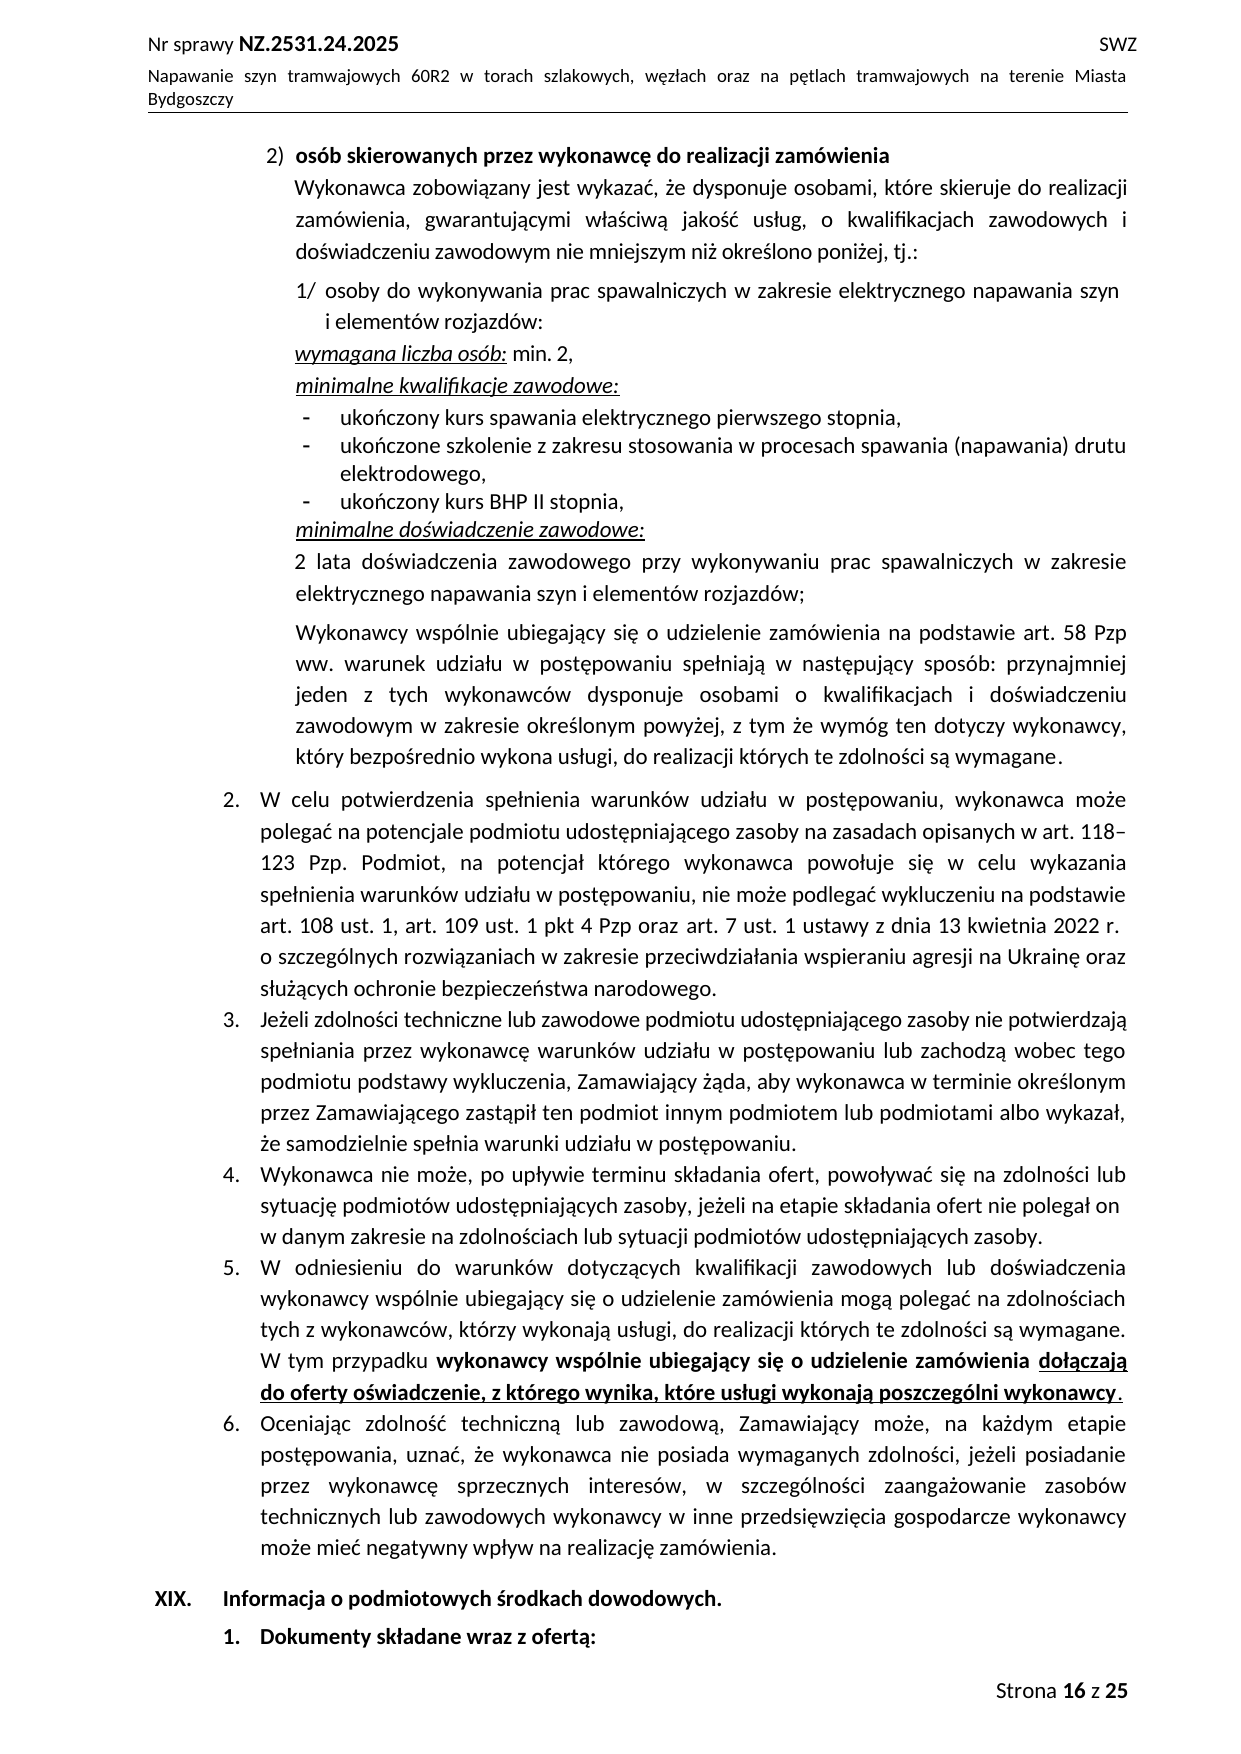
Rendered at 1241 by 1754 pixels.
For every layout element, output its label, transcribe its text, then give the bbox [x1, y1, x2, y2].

list Dokumenty składane wraz z ofertą: [223, 1622, 1127, 1650]
list Jeżeli zdolności techniczne lub zawodowe podmiotu udostępniającego zasoby nie potwierdzają spełniania przez wykonawcę warunków udziału w postępowaniu lub zachodzą wobec tego podmiotu podstawy wykluczenia, Zamawiający żąda, aby wykonawca w terminie określonym przez Zamawiającego zastąpił ten podmiot innym podmiotem lub podmiotami albo wykazał, że samodzielnie spełnia warunki udziału w postępowaniu. [223, 1005, 1127, 1157]
list ukończony kurs BHP II stopnia, [302, 487, 1127, 515]
list 1/ osoby do wykonywania prac spawalniczych w zakresie elektrycznego napawania szyn i elementów rozjazdów: [295, 276, 1127, 335]
text minimalne kwalifikacje zawodowe: [295, 371, 1127, 399]
list osób skierowanych przez wykonawcę do realizacji zamówienia [266, 141, 1128, 169]
list Informacja o podmiotowych środkach dowodowych. [192, 1584, 1127, 1612]
list Oceniając zdolność techniczną lub zawodową, Zamawiający może, na każdym etapie postępowania, uznać, że wykonawca nie posiada wymaganych zdolności, jeżeli posiadanie przez wykonawcę sprzecznych interesów, w szczególności zaangażowanie zasobów technicznych lub zawodowych wykonawcy w inne przedsięwzięcia gospodarcze wykonawcy może mieć negatywny wpływ na realizację zamówienia. [223, 1409, 1127, 1561]
list Wykonawca nie może, po upływie terminu składania ofert, powoływać się na zdolności lub sytuację podmiotów udostępniających zasoby, jeżeli na etapie składania ofert nie polegał on w danym zakresie na zdolnościach lub sytuacji podmiotów udostępniających zasoby. [223, 1160, 1127, 1250]
text minimalne doświadczenie zawodowe: [295, 515, 1127, 543]
text wymagana liczba osób: min. 2, [294, 339, 1127, 367]
list W celu potwierdzenia spełnienia warunków udziału w postępowaniu, wykonawca może polegać na potencjale podmiotu udostępniającego zasoby na zasadach opisanych w art. 118–123 Pzp. Podmiot, na potencjał którego wykonawca powołuje się w celu wykazania spełnienia warunków udziału w postępowaniu, nie może podlegać wykluczeniu na podstawie art. 108 ust. 1, art. 109 ust. 1 pkt 4 Pzp oraz art. 7 ust. 1 ustawy z dnia 13 kwietnia 2022 r. o szczególnych rozwiązaniach w zakresie przeciwdziałania wspieraniu agresji na Ukrainę oraz służących ochronie bezpieczeństwa narodowego. [223, 786, 1127, 1002]
list W odniesieniu do warunków dotyczących kwalifikacji zawodowych lub doświadczenia wykonawcy wspólnie ubiegający się o udzielenie zamówienia mogą polegać na zdolnościach tych z wykonawców, którzy wykonają usługi, do realizacji których te zdolności są wymagane. W tym przypadku wykonawcy wspólnie ubiegający się o udzielenie zamówienia dołączają do oferty oświadczenie, z którego wynika, które usługi wykonają poszczególni wykonawcy. [223, 1253, 1127, 1406]
list ukończony kurs spawania elektrycznego pierwszego stopnia, [302, 403, 1127, 431]
list ukończone szkolenie z zakresu stosowania w procesach spawania (napawania) drutu elektrodowego, [302, 431, 1127, 487]
text 2 lata doświadczenia zawodowego przy wykonywaniu prac spawalniczych w zakresie elektrycznego napawania szyn i elementów rozjazdów; [294, 547, 1128, 607]
text Wykonawcy wspólnie ubiegający się o udzielenie zamówienia na podstawie art. 58 Pzp ww. warunek udziału w postępowaniu spełniają w następujący sposób: przynajmniej jeden z tych wykonawców dysponuje osobami o kwalifikacjach i doświadczeniu zawodowym w zakresie określonym powyżej, z tym że wymóg ten dotyczy wykonawcy, który bezpośrednio wykona usługi, do realizacji których te zdolności są wymagane. [295, 618, 1128, 770]
text Wykonawca zobowiązany jest wykazać, że dysponuje osobami, które skieruje do realizacji zamówienia, gwarantującymi właściwą jakość usług, o kwalifikacjach zawodowych i doświadczeniu zawodowym nie mniejszym niż określono poniżej, tj.: [294, 173, 1128, 266]
